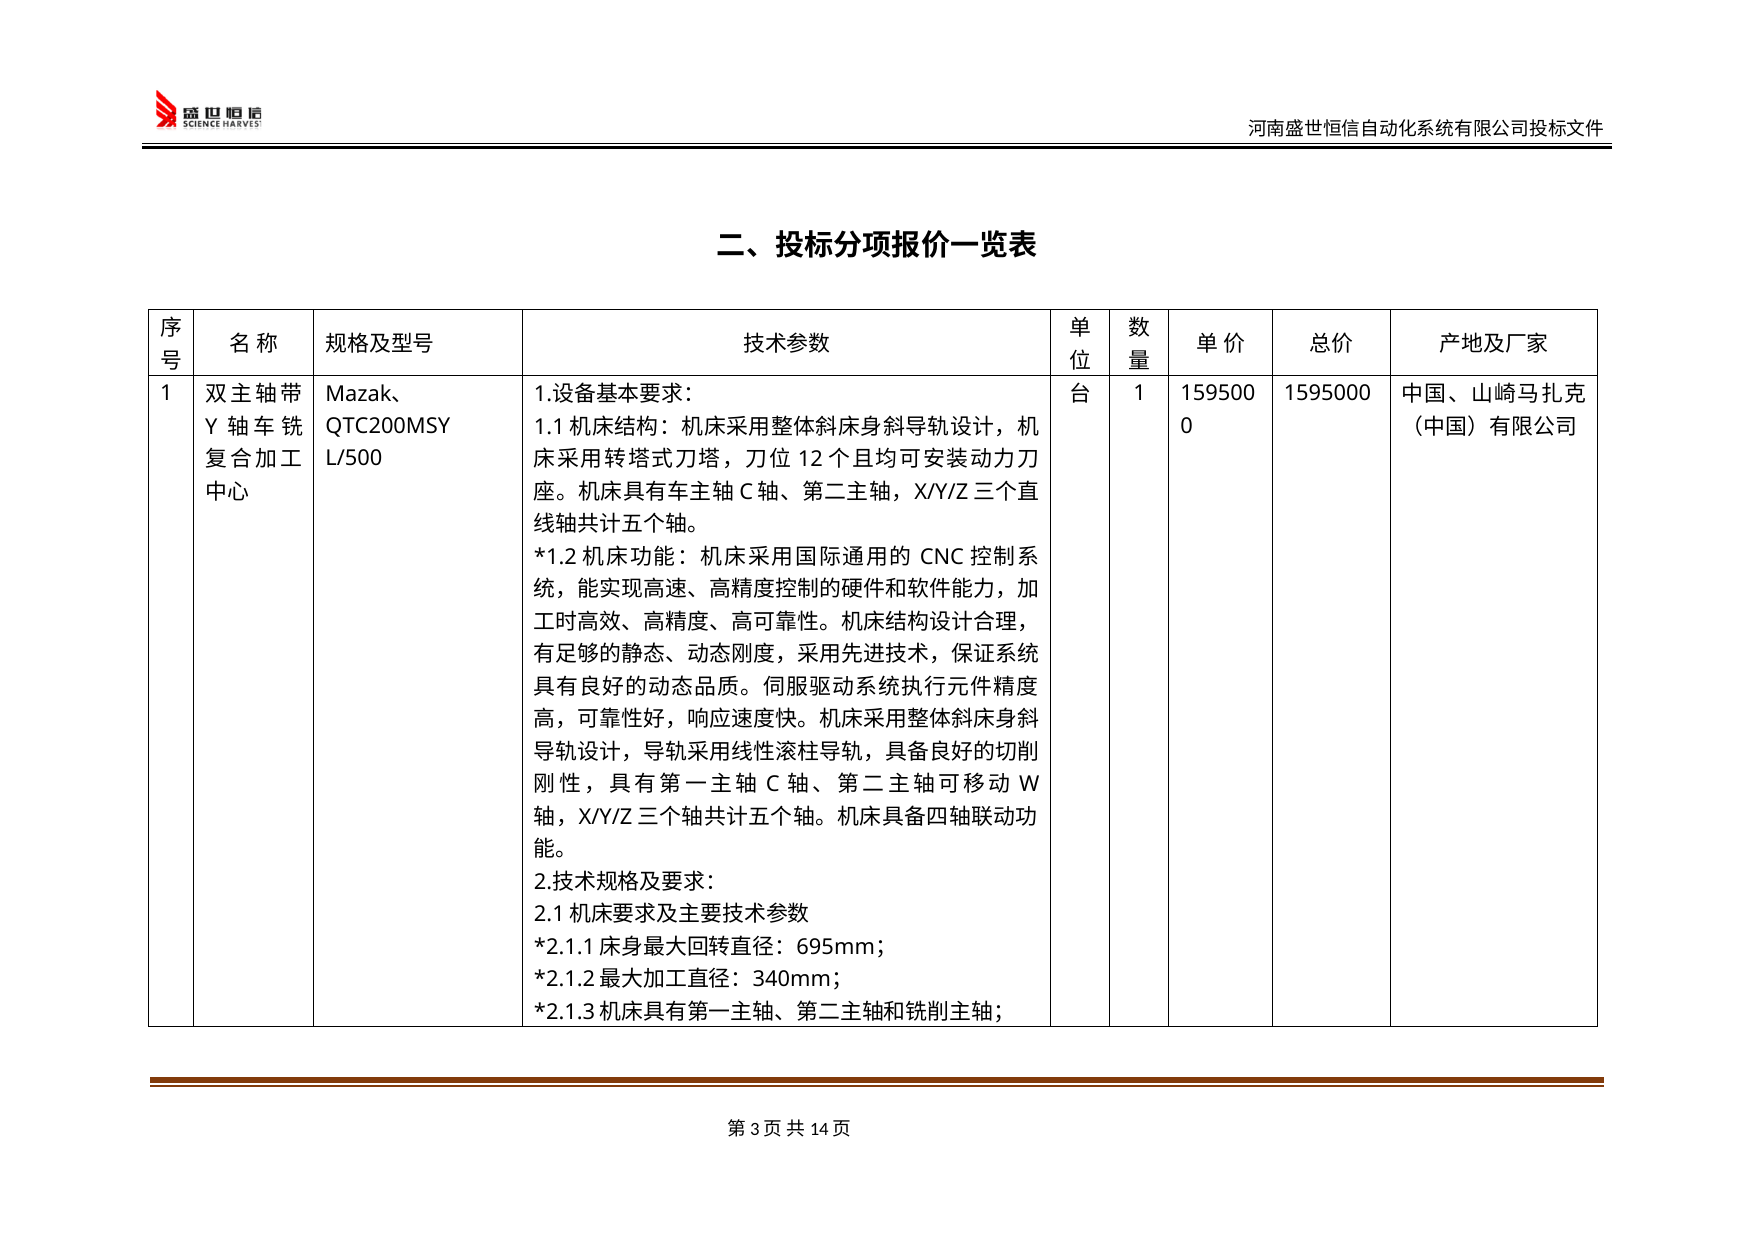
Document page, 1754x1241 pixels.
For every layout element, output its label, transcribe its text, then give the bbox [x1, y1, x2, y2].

subtitle 二、投标分项报价一览表 [150, 210, 1604, 275]
table_header 单 价 [1169, 310, 1272, 375]
table_cell 中国、山崎马扎克（中国）有限公司 [1391, 376, 1597, 1026]
table_cell 台 [1051, 376, 1109, 1026]
table_header 序号 [149, 310, 193, 375]
picture [154, 88, 261, 131]
table_header 单 位 [1051, 310, 1109, 375]
table_header 产地及厂家 [1391, 310, 1597, 375]
table_header 名 称 [194, 310, 313, 375]
table_header 数 量 [1110, 310, 1168, 375]
table_header 技术参数 [523, 310, 1050, 375]
table_cell 1 [1110, 376, 1168, 1026]
table_header 总价 [1273, 310, 1390, 375]
table_cell 双主轴带Y轴车铣复合加工中心 [194, 376, 313, 1026]
table_cell 1595000 [1273, 376, 1390, 1026]
table_cell Mazak、 QTC200MSY L/500 [314, 376, 522, 1026]
table_cell 1595000 [1169, 376, 1272, 1026]
table_header 规格及型号 [314, 310, 522, 375]
table_cell 1 [149, 376, 193, 1026]
